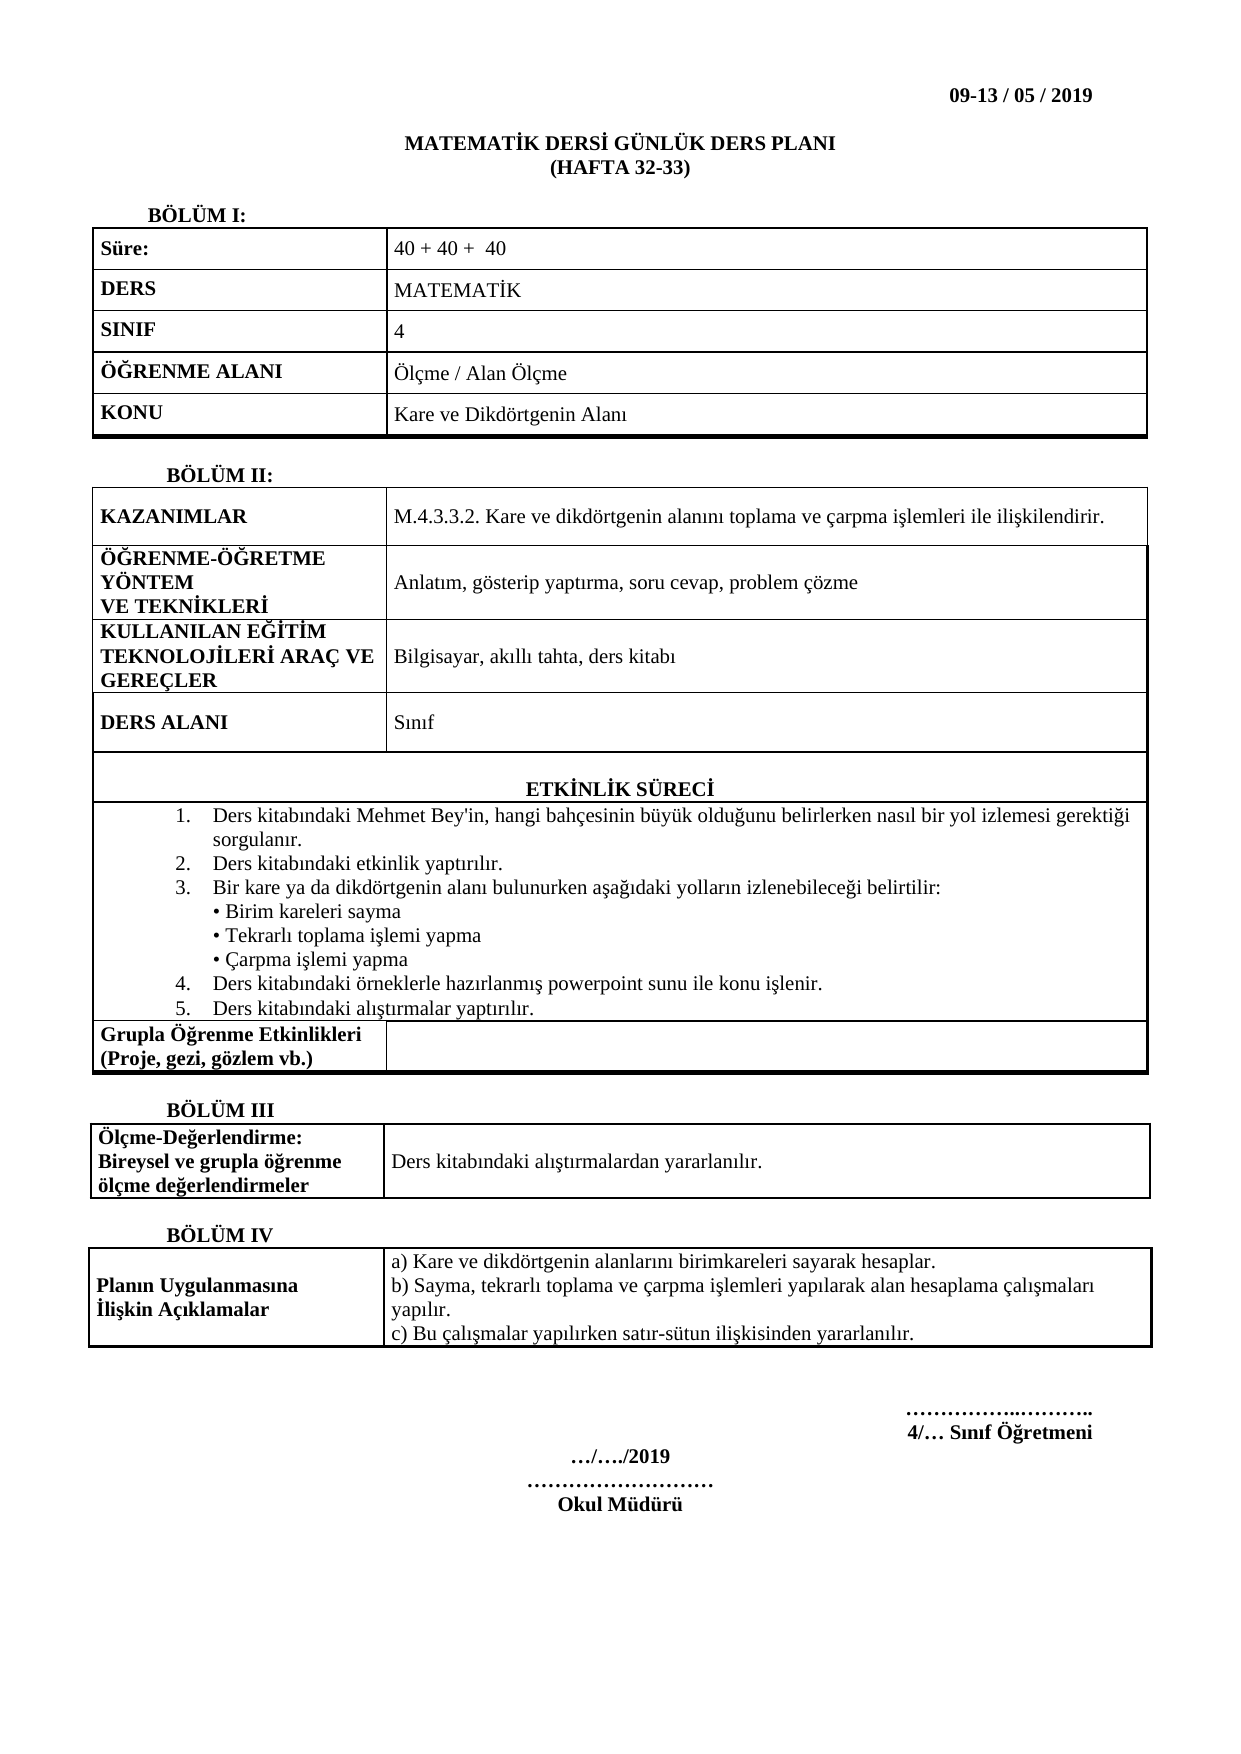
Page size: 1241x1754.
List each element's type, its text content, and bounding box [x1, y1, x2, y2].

table_cell MATEMATİK [388, 270, 1146, 310]
text 4/… Sınıf Öğretmeni [148, 1419, 1092, 1444]
text MATEMATİK DERSİ GÜNLÜK DERS PLANI [148, 131, 1092, 155]
table_cell KONU [94, 394, 386, 434]
text BÖLÜM II: [148, 463, 1092, 487]
text ……………..……….. [148, 1396, 1092, 1419]
table_header M.4.3.3.2. Kare ve dikdörtgenin alanını toplama ve çarpma işlemleri ile ilişkilendirir. [387, 488, 1147, 545]
text BÖLÜM I: [148, 203, 1092, 227]
text 09-13 / 05 / 2019 [148, 83, 1092, 107]
table_cell ÖĞRENME-ÖĞRETME YÖNTEM VE TEKNİKLERİ [93, 546, 386, 618]
table_cell Bilgisayar, akıllı tahta, ders kitabı [387, 620, 1146, 692]
table_header 40 + 40 + 40 [388, 229, 1146, 268]
table_cell ÖĞRENME ALANI [94, 353, 386, 392]
table_header Süre: [94, 229, 386, 268]
table_cell Ölçme / Alan Ölçme [388, 353, 1146, 392]
table_cell DERS [94, 270, 386, 310]
text …/…./2019 [148, 1444, 1092, 1468]
table_header a) Kare ve dikdörtgenin alanlarını birimkareleri sayarak hesaplar. b) Sayma, tekrarlı toplama ve çarpma işlemleri yapılarak alan hesaplama çalışmaları yapılır. c) Bu çalışmalar yapılırken satır-sütun ilişkisinden yararlanılır. [385, 1249, 1150, 1345]
table_header KAZANIMLAR [93, 488, 386, 545]
table_header Planın Uygulanmasına İlişkin Açıklamalar [90, 1249, 383, 1345]
table_cell [387, 1022, 1146, 1070]
table_cell DERS ALANI [94, 693, 386, 751]
table_cell SINIF [94, 311, 386, 351]
table_cell Anlatım, gösterip yaptırma, soru cevap, problem çözme [387, 546, 1146, 618]
table_cell Kare ve Dikdörtgenin Alanı [388, 394, 1146, 434]
table_header Ölçme-Değerlendirme: Bireysel ve grupla öğrenme ölçme değerlendirmeler [92, 1125, 383, 1197]
table_cell Sınıf [387, 693, 1146, 751]
table_cell KULLANILAN EĞİTİM TEKNOLOJİLERİ ARAÇ VE GEREÇLER [93, 620, 386, 692]
table_cell ETKİNLİK SÜRECİ [94, 753, 1146, 801]
table_cell Grupla Öğrenme Etkinlikleri (Proje, gezi, gözlem vb.) [94, 1021, 386, 1070]
table_cell Ders kitabındaki Mehmet Bey'in, hangi bahçesinin büyük olduğunu belirlerken nasıl bir yol izlemesi gerektiği sorgulanır. Ders kitabındaki etkinlik yaptırılır. Bir kare ya da dikdörtgenin alanı bulunurken aşağıdaki yolların izlenebileceği belirtilir: • Birim kareleri sayma • Tekrarlı toplama işlemi yapma • Çarpma işlemi yapma Ders kitabındaki örneklerle hazırlanmış powerpoint sunu ile konu işlenir. Ders kitabındaki alıştırmalar yaptırılır. [94, 803, 1146, 1019]
table_header Ders kitabındaki alıştırmalardan yararlanılır. [385, 1125, 1149, 1197]
text ……………………… [148, 1468, 1092, 1492]
text Okul Müdürü [148, 1492, 1092, 1516]
subtitle BÖLÜM III [148, 1098, 1092, 1122]
text (HAFTA 32-33) [148, 155, 1092, 179]
subtitle BÖLÜM IV [148, 1223, 1092, 1247]
table_cell 4 [388, 311, 1146, 351]
